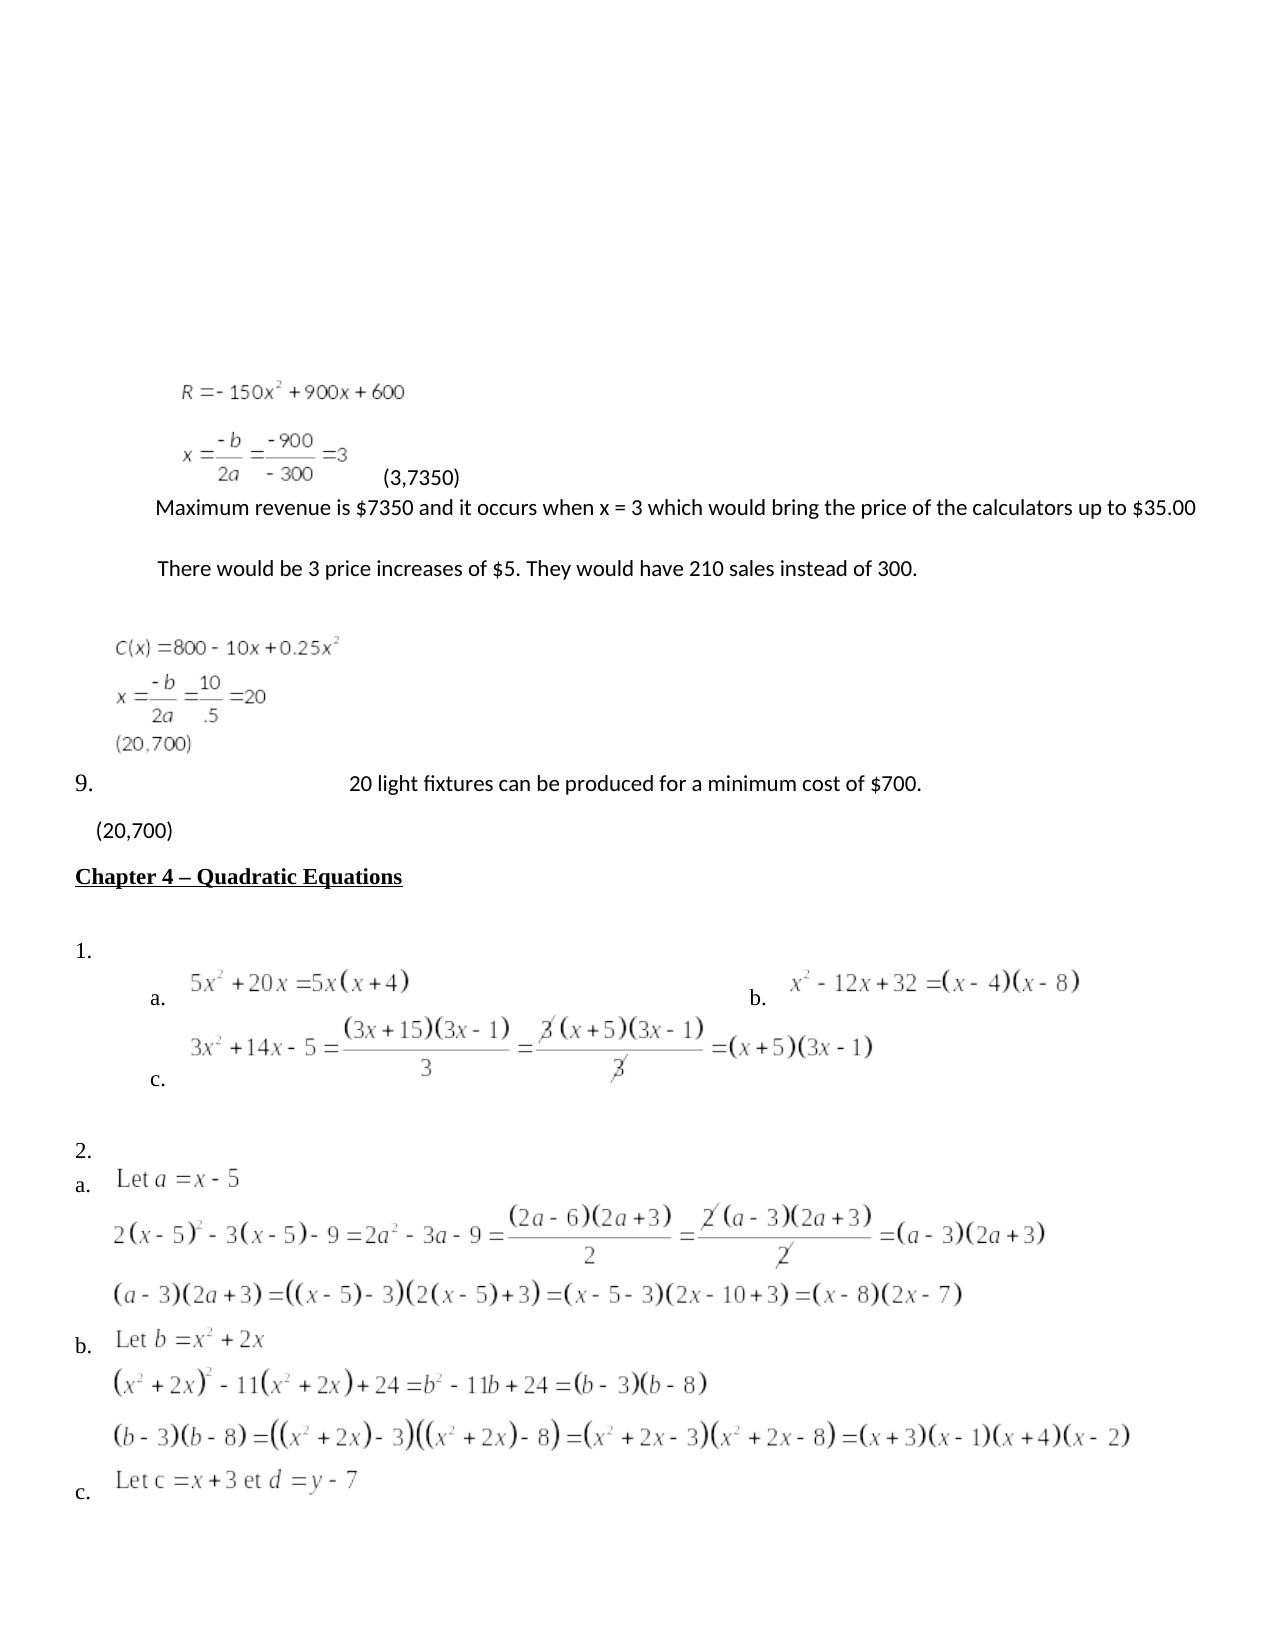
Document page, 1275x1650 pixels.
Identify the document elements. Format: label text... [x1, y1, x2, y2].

list 20 light fixtures can be produced for a minimum cost of $700. [75, 631, 1200, 797]
text (20,700) [75, 816, 1200, 844]
text (3,7350) Maximum revenue is $7350 and it occurs when x = 3 which would bring the price of the calculators up to $35.00 There would be 3 price increases of $5. They would have 210 sales instead of 300. [75, 424, 1200, 612]
text Chapter 4 – Quadratic Equations [75, 863, 1200, 889]
